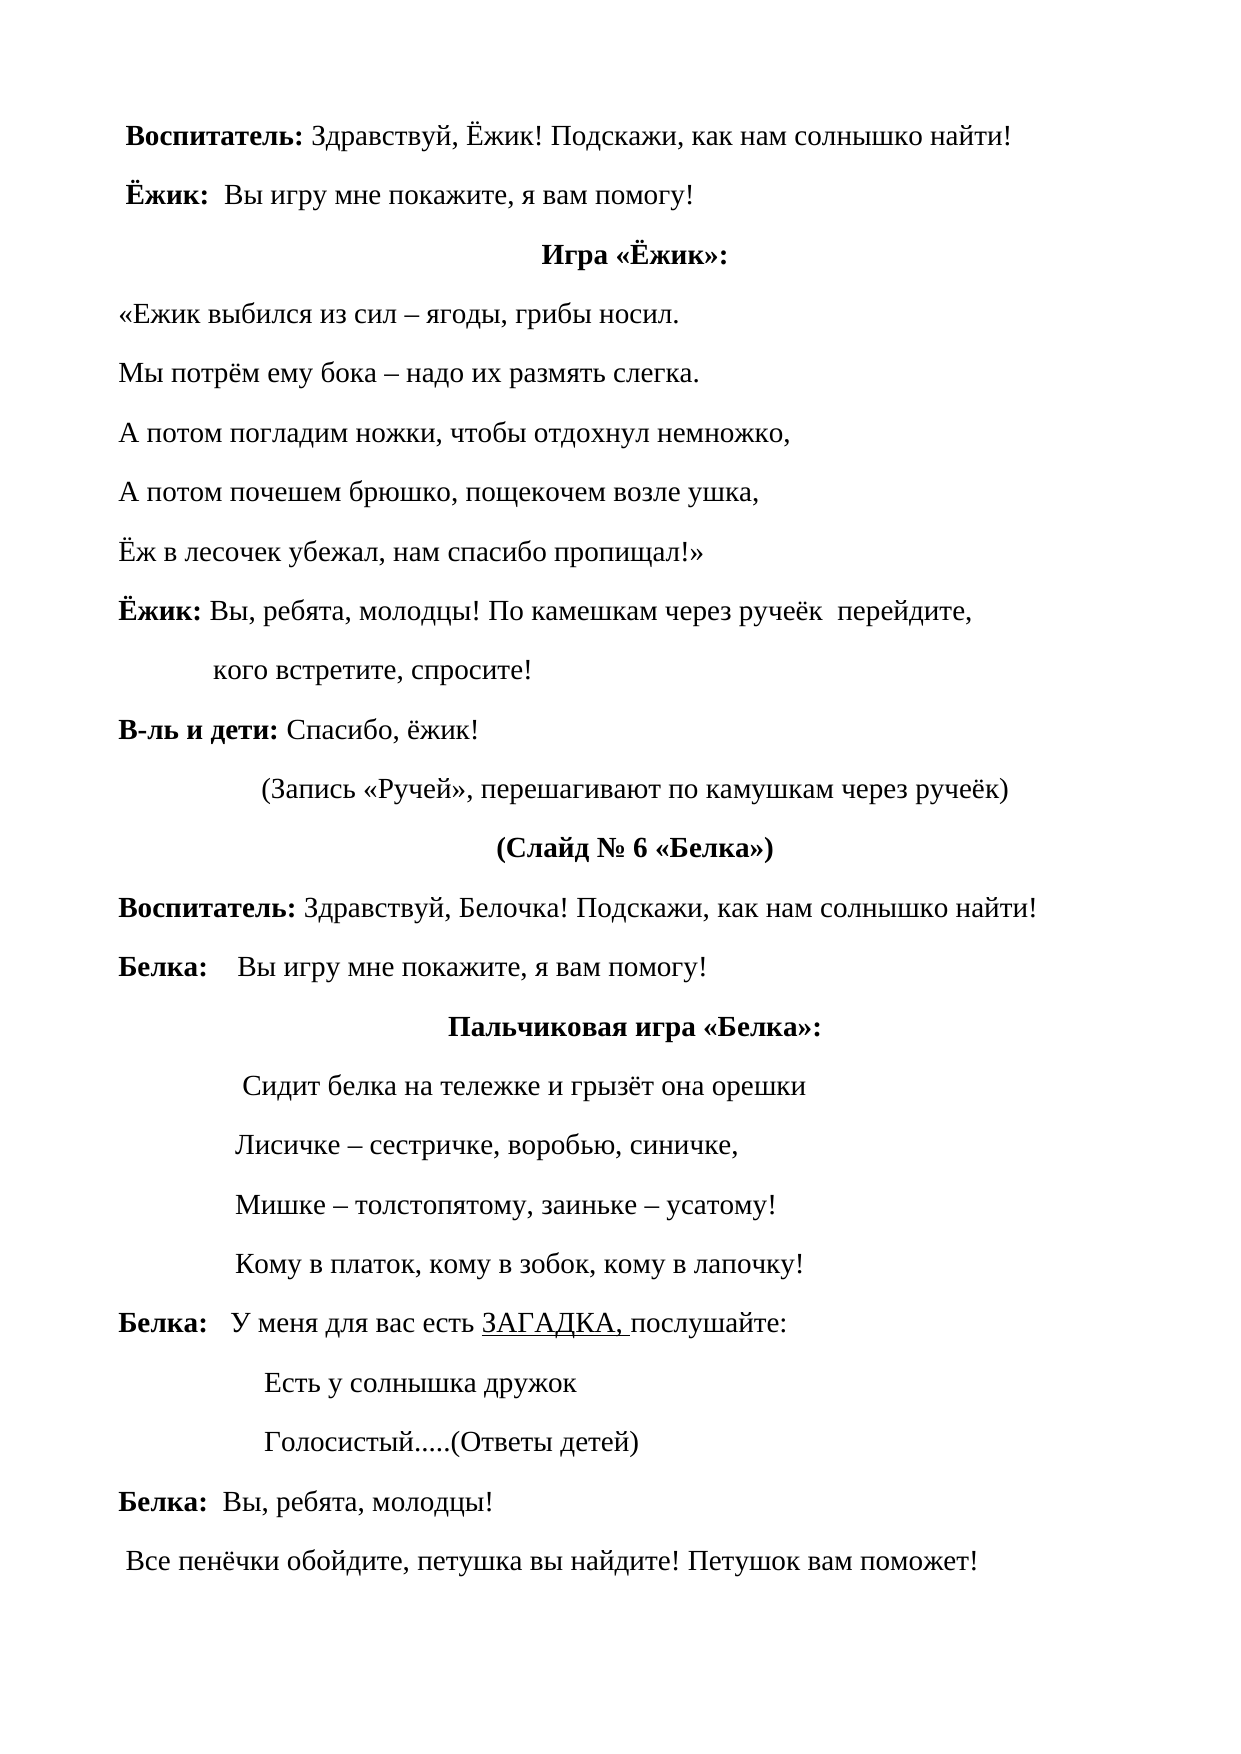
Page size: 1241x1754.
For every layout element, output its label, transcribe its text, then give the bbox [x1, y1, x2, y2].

text Лисичке – сестричке, воробью, синичке, [118, 1127, 1152, 1161]
text Голосистый.....(Ответы детей) [118, 1424, 1152, 1458]
text Есть у солнышка дружок [118, 1365, 1152, 1398]
text Белка: Вы, ребята, молодцы! [118, 1484, 1152, 1517]
text «Ежик выбился из сил – ягоды, грибы носил. [118, 296, 1152, 330]
text А потом почешем брюшко, пощекочем возле ушка, [118, 474, 1152, 508]
text Белка: У меня для вас есть ЗАГАДКА, послушайте: [118, 1306, 1152, 1339]
text (Запись «Ручей», перешагивают по камушкам через ручеёк) [118, 771, 1152, 805]
text Воспитатель: Здравствуй, Белочка! Подскажи, как нам солнышко найти! [118, 890, 1152, 923]
text Ёжик: Вы игру мне покажите, я вам помогу! [118, 177, 1152, 211]
text Кому в платок, кому в зобок, кому в лапочку! [118, 1246, 1152, 1280]
text Белка: Вы игру мне покажите, я вам помогу! [118, 949, 1152, 983]
text А потом погладим ножки, чтобы отдохнул немножко, [118, 415, 1152, 448]
text В-ль и дети: Спасибо, ёжик! [118, 712, 1152, 745]
text Мишке – толстопятому, заиньке – усатому! [118, 1187, 1152, 1220]
text Мы потрём ему бока – надо их размять слегка. [118, 356, 1152, 389]
text (Слайд № 6 «Белка») [118, 831, 1152, 864]
text Игра «Ёжик»: [118, 237, 1152, 270]
text Все пенёчки обойдите, петушка вы найдите! Петушок вам поможет! [118, 1543, 1152, 1577]
text Ёжик: Вы, ребята, молодцы! По камешкам через ручеёк перейдите, [118, 593, 1152, 627]
text кого встретите, спросите! [118, 652, 1152, 686]
text Пальчиковая игра «Белка»: [118, 1009, 1152, 1042]
text Воспитатель: Здравствуй, Ёжик! Подскажи, как нам солнышко найти! [118, 118, 1152, 152]
text Ёж в лесочек убежал, нам спасибо пропищал!» [118, 534, 1152, 567]
text Сидит белка на тележке и грызёт она орешки [118, 1068, 1152, 1102]
